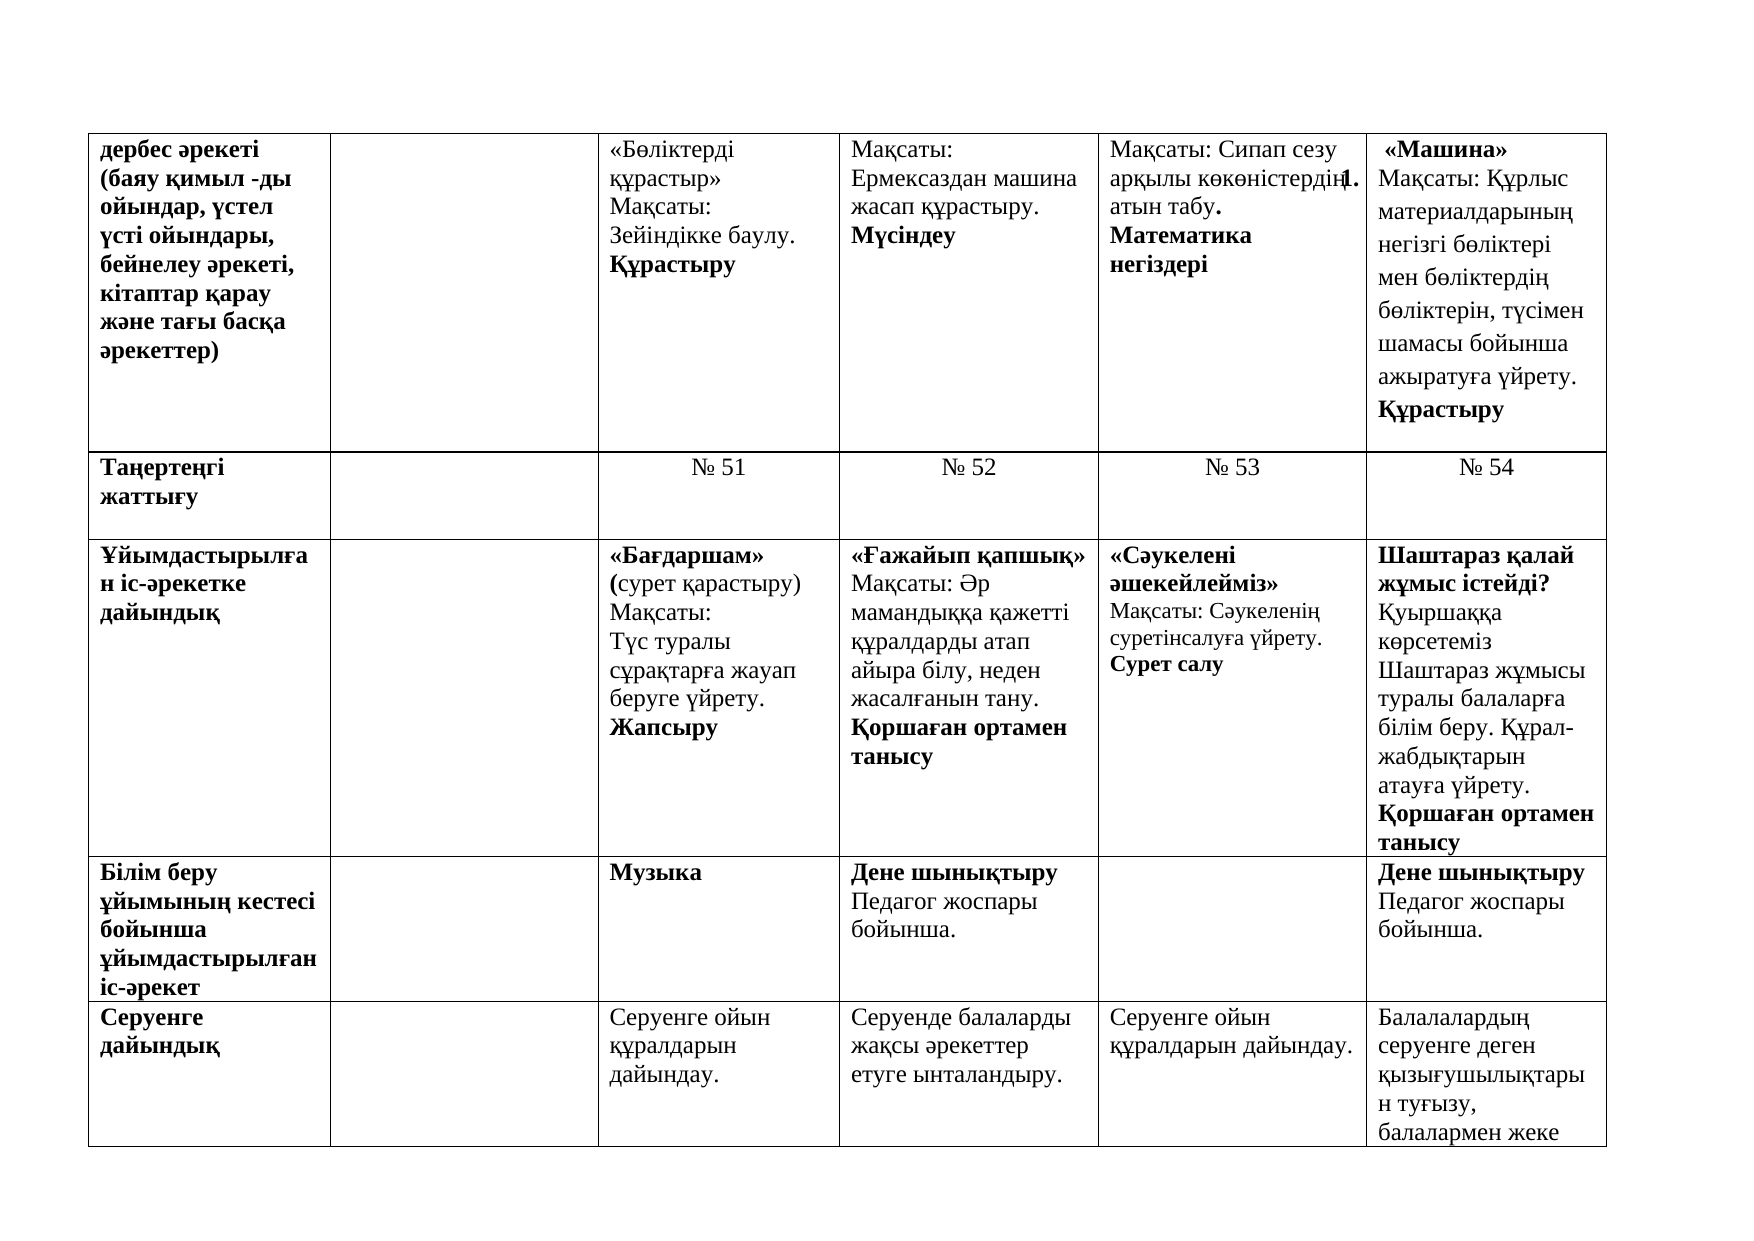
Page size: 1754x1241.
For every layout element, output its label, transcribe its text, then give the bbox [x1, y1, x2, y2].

table_cell Дене шынықтыру Педагог жоспары бойынша. [840, 857, 1098, 1001]
table_cell «Ғажайып қапшық» Мақсаты: Әр мамандыққа қажетті құралдарды атап айыра білу, неден жасалғанын тану. Қоршаған ортамен танысу [840, 540, 1098, 856]
table_cell «Бағдаршам» (сурет қарастыру) Мақсаты: Түс туралы сұрақтарға жауап беруге үйрету. Жапсыру [599, 540, 839, 856]
table_cell Білім беру ұйымының кестесі бойынша ұйымдастырылған іс-әрекет [89, 857, 330, 1001]
table_cell Ұйымдастырылған іс-әрекетке дайындық [89, 540, 330, 856]
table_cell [840, 1002, 1098, 1146]
table_cell [1099, 857, 1366, 1001]
table_cell Шаштараз қалай жұмыс істейді? Қуыршаққа көрсетеміз Шаштараз жұмысы туралы балаларға білім беру. Құрал-жабдықтарын атауға үйрету. Қоршаған ортамен танысу [1367, 540, 1606, 856]
table_cell [331, 453, 598, 539]
table_cell Дене шынықтыру Педагог жоспары бойынша. [1367, 857, 1606, 1001]
table_cell Таңертеңгі жаттығу [89, 453, 330, 539]
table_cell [1367, 1002, 1606, 1146]
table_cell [1367, 134, 1606, 451]
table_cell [599, 1002, 839, 1146]
table_cell № 51 [599, 453, 839, 539]
table_cell [331, 857, 598, 1001]
table_cell «Сәукелені әшекейлейміз» Мақсаты: Сәукеленің суретінсалуға үйрету. Сурет салу [1099, 540, 1366, 856]
table_cell [331, 134, 598, 451]
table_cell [1099, 134, 1366, 451]
table_cell Музыка [599, 857, 839, 1001]
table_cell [1099, 1002, 1366, 1146]
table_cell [89, 134, 330, 451]
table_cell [840, 134, 1098, 451]
table_cell № 52 [840, 453, 1098, 539]
table_cell [331, 540, 598, 856]
table_cell № 53 [1099, 453, 1366, 539]
table_cell Серуенге дайындық [89, 1002, 330, 1146]
table_cell [331, 1002, 598, 1146]
table_cell № 54 [1367, 453, 1606, 539]
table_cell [599, 134, 839, 451]
